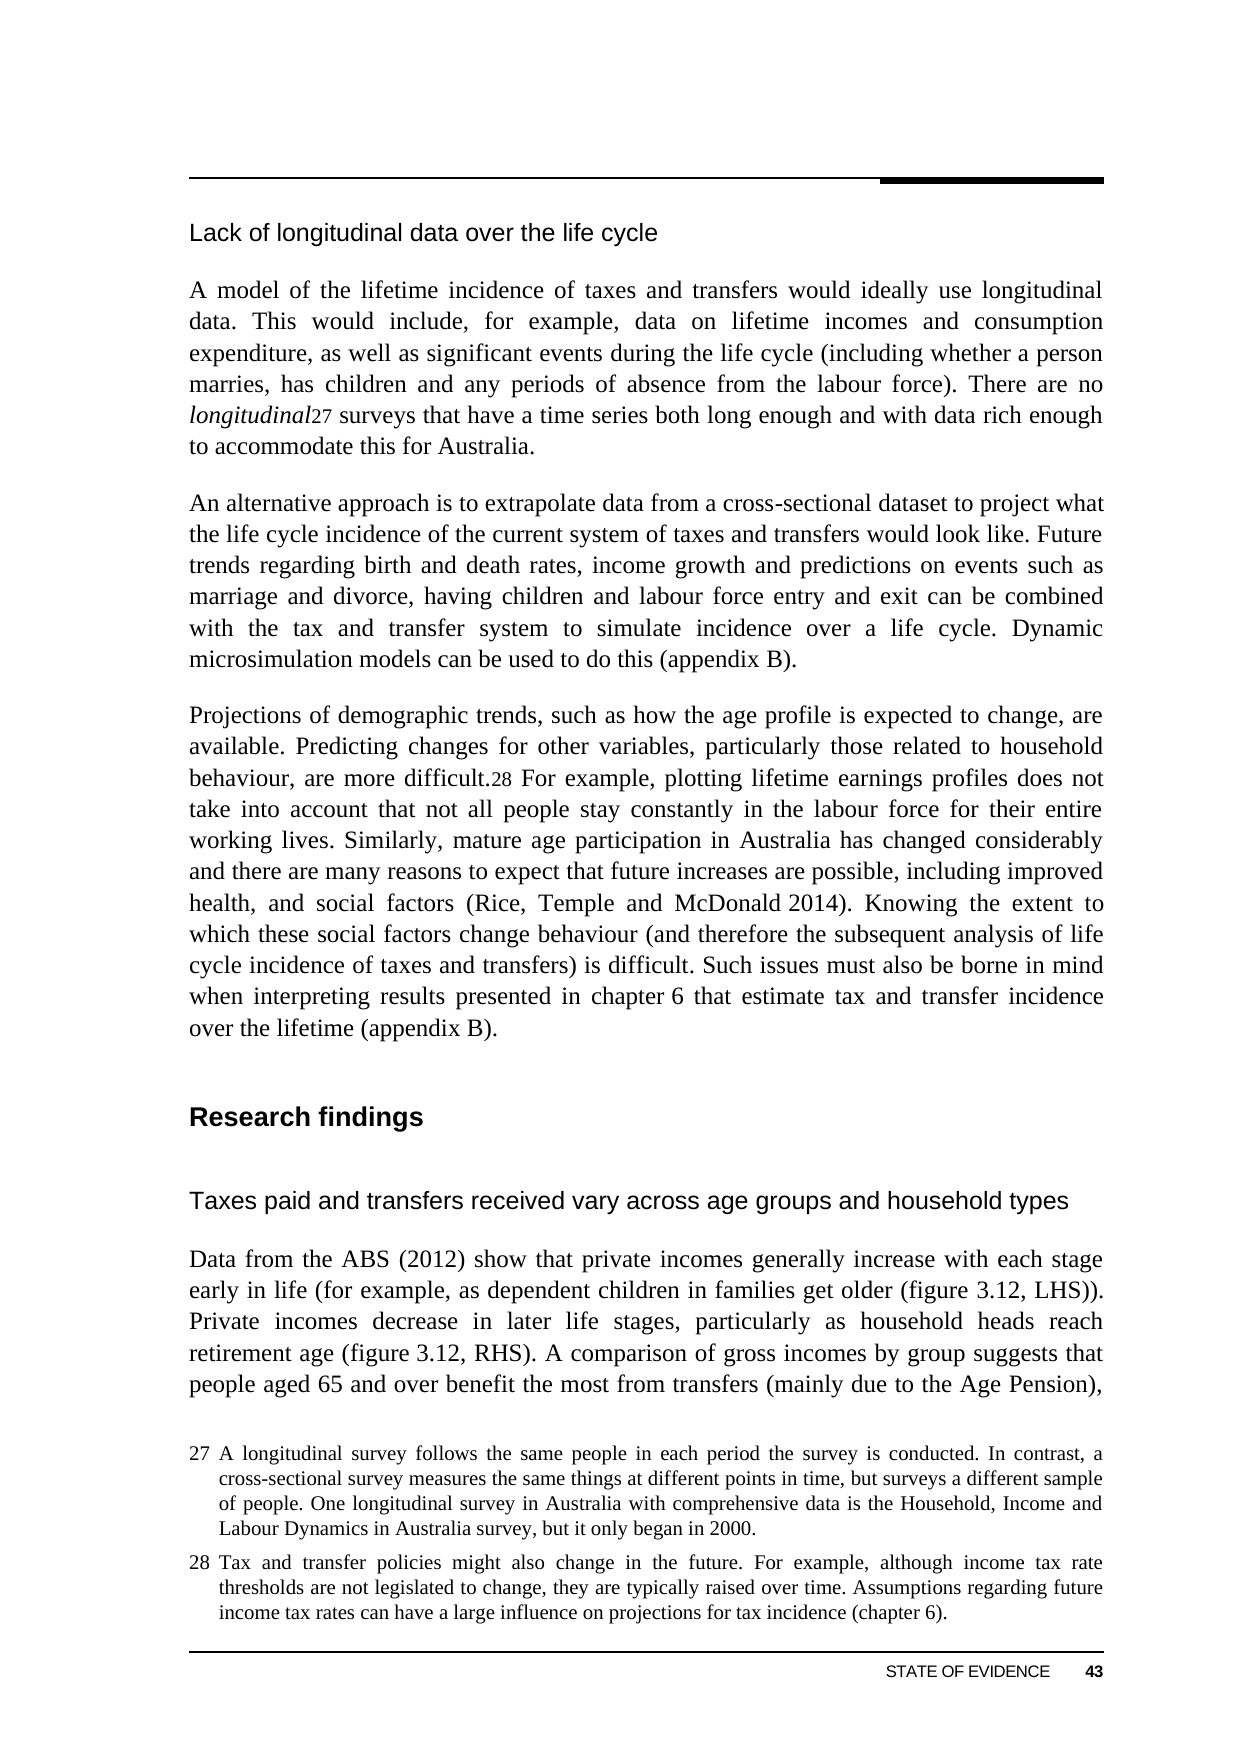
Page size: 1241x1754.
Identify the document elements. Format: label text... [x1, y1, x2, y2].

text A model of the lifetime incidence of taxes and transfers would ideally use longitudinal data. This would include, for example, data on lifetime incomes and consumption expenditure, as well as significant events during the life cycle (including whether a person marries, has children and any periods of absence from the labour force). There are no longitudinal surveys that have a time series both long enough and with data rich enough to accommodate this for Australia. [189, 273, 1104, 460]
subtitle Taxes paid and transfers received vary across age groups and household types [189, 1183, 1104, 1216]
subtitle Research findings [189, 1100, 1104, 1133]
text An alternative approach is to extrapolate data from a cross-sectional dataset to project what the life cycle incidence of the current system of taxes and transfers would look like. Future trends regarding birth and death rates, income growth and predictions on events such as marriage and divorce, having children and labour force entry and exit can be combined with the tax and transfer system to simulate incidence over a life cycle. Dynamic microsimulation models can be used to do this (appendix B). [189, 485, 1104, 673]
subtitle Lack of longitudinal data over the life cycle [189, 214, 1104, 248]
text Projections of demographic trends, such as how the age profile is expected to change, are available. Predicting changes for other variables, particularly those related to household behaviour, are more difficult. For example, plotting lifetime earnings profiles does not take into account that not all people stay constantly in the labour force for their entire working lives. Similarly, mature age participation in Australia has changed considerably and there are many reasons to expect that future increases are possible, including improved health, and social factors (Rice, Temple and McDonald 2014). Knowing the extent to which these social factors change behaviour (and therefore the subsequent analysis of life cycle incidence of taxes and transfers) is difficult. Such issues must also be borne in mind when interpreting results presented in chapter 6 that estimate tax and transfer incidence over the lifetime (appendix B). [189, 698, 1104, 1041]
